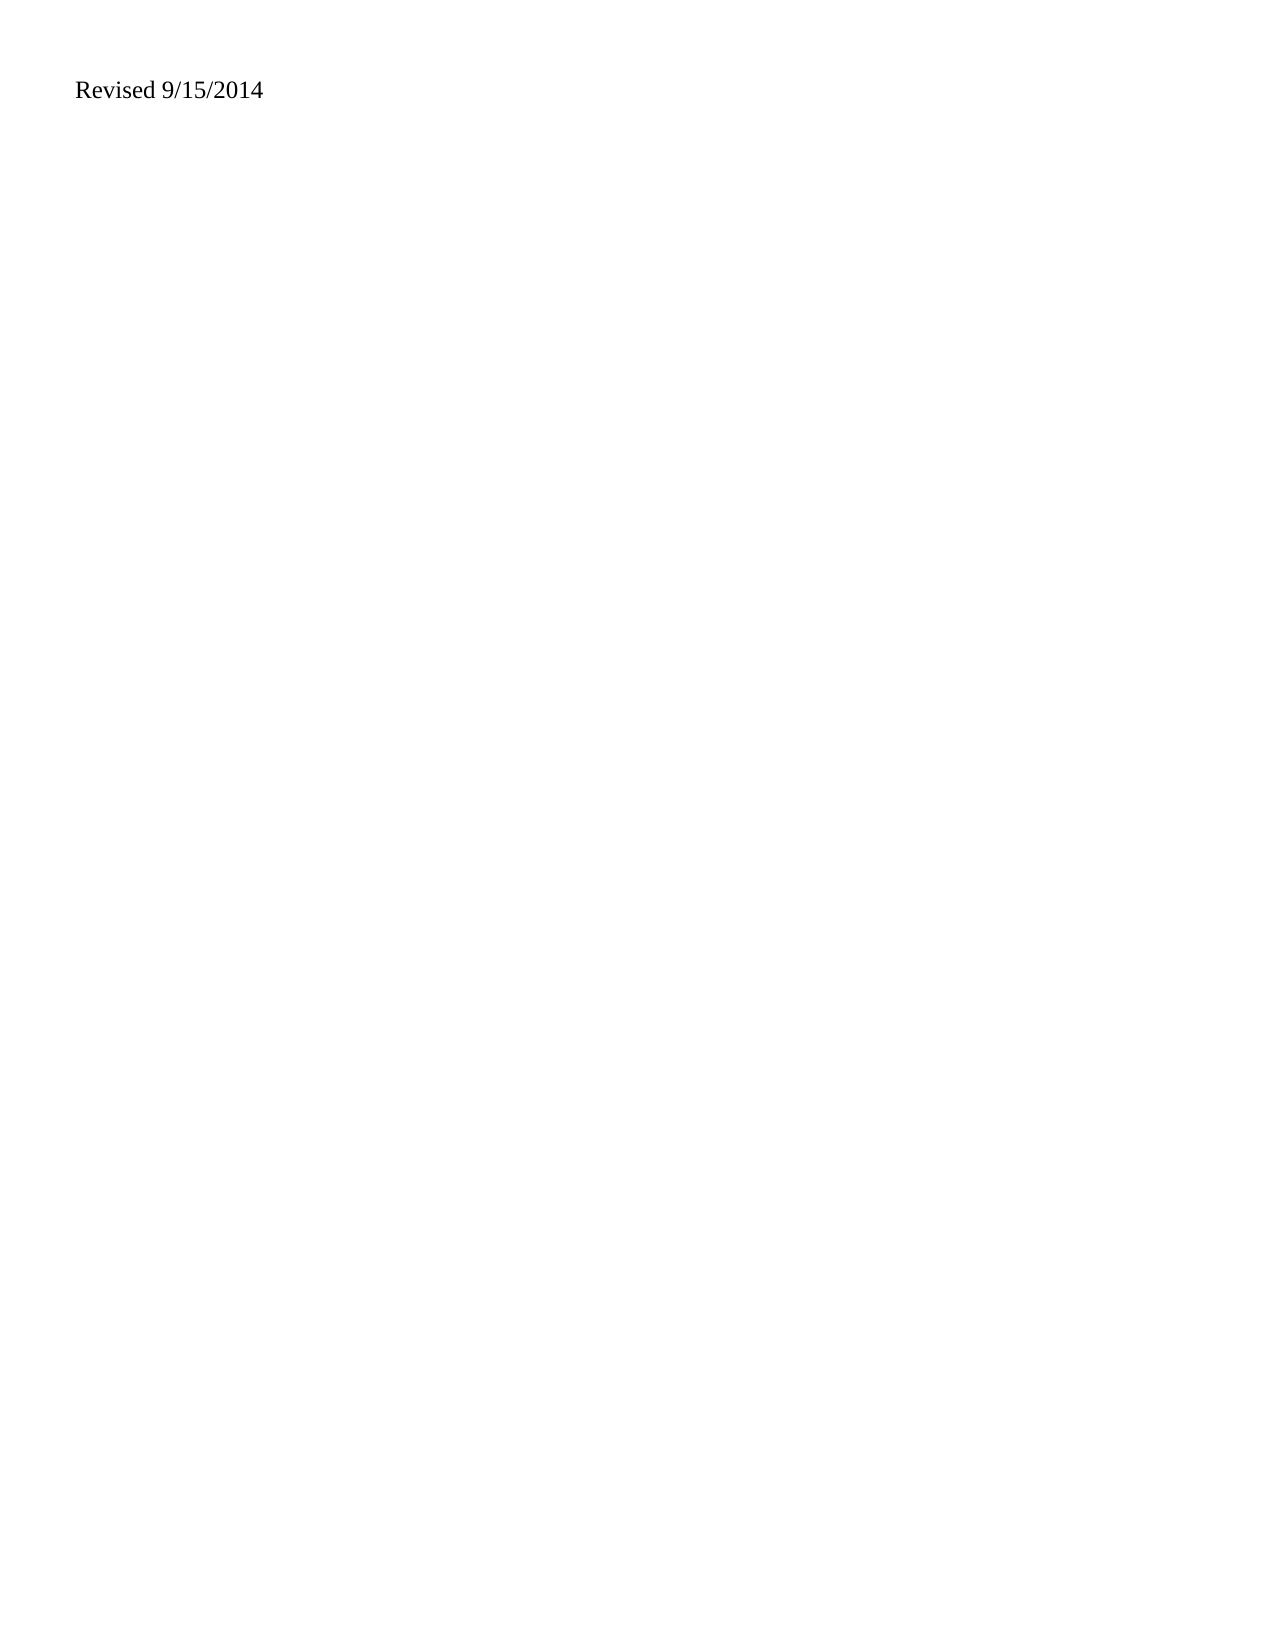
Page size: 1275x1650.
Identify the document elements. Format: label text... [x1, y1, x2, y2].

text Revised 9/15/2014 [75, 75, 1200, 104]
